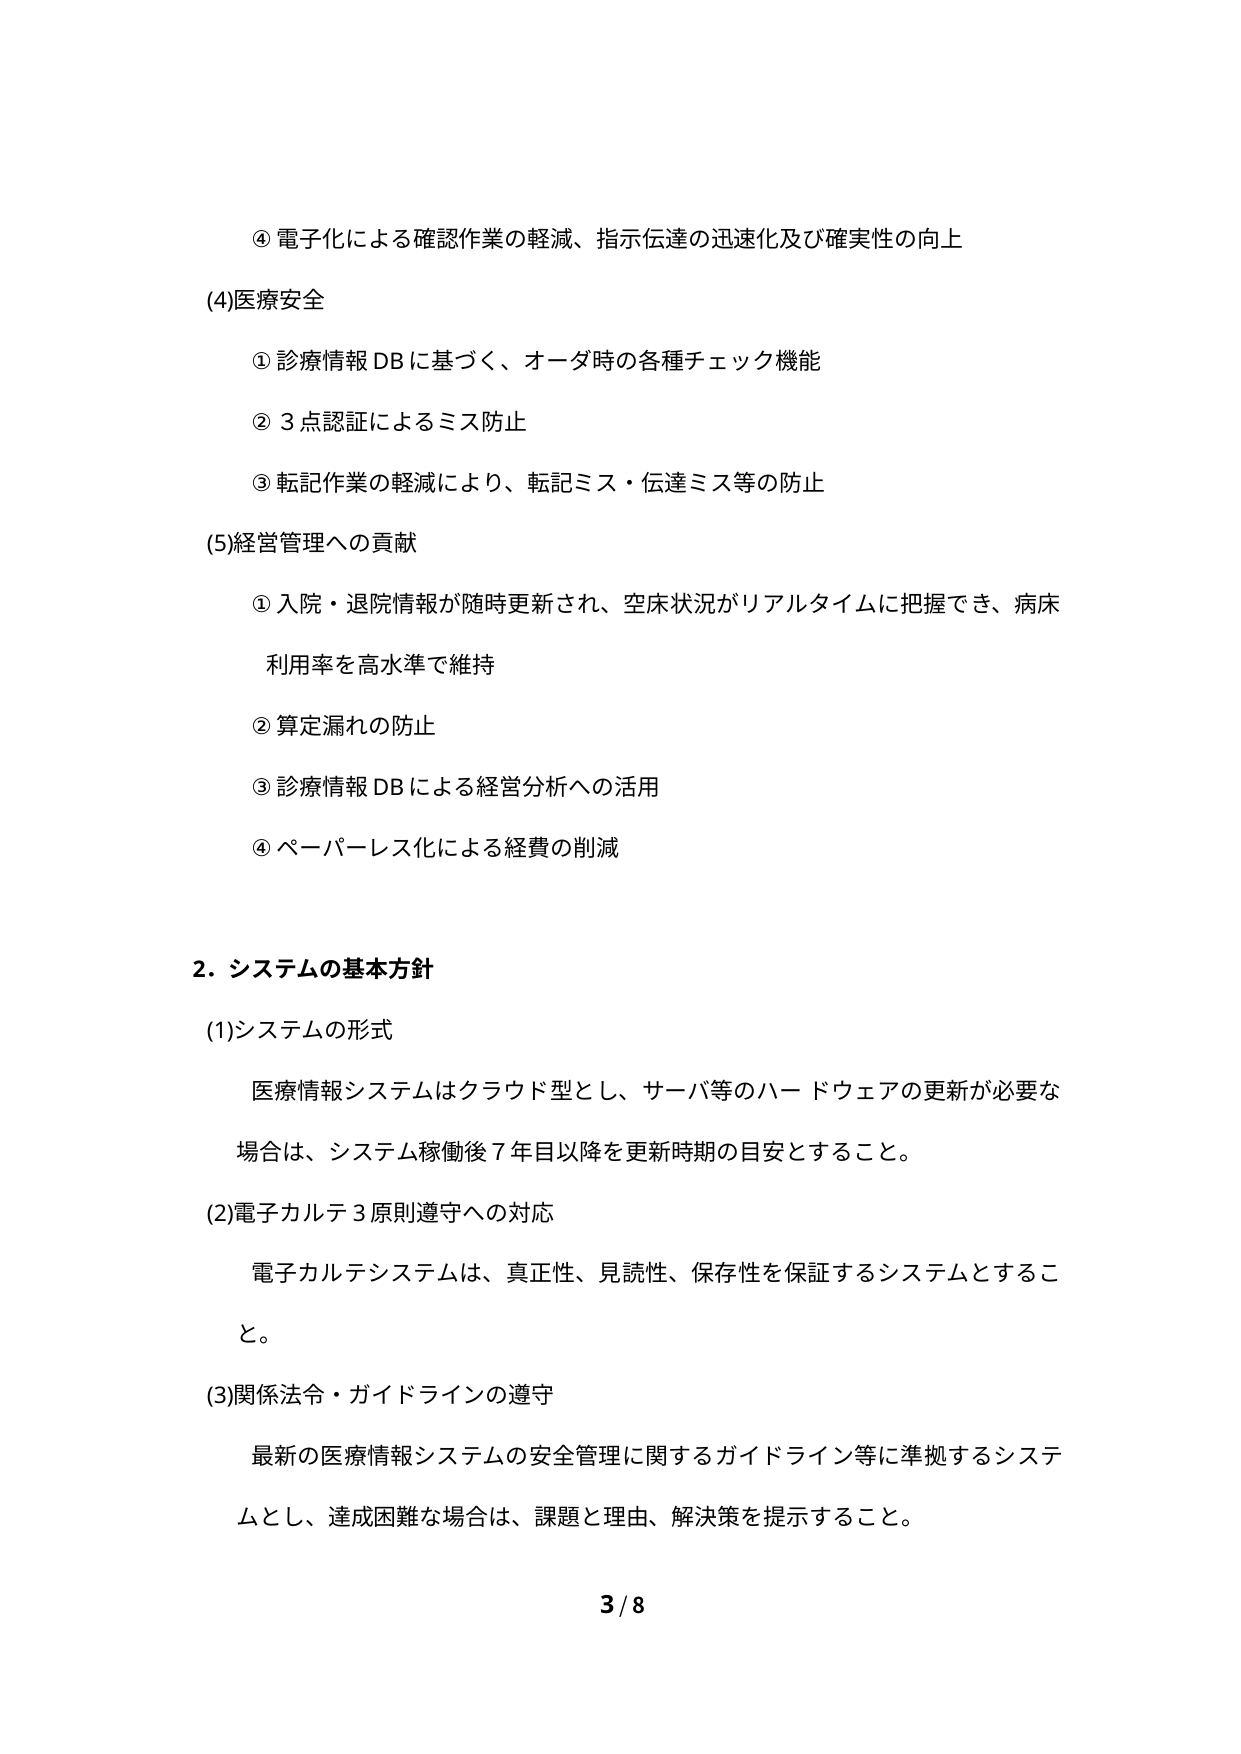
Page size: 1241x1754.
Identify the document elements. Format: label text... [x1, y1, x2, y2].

text 医療情報システムはクラウド型とし、サーバ等のハー ドウェアの更新が必要な場合は、システム稼働後７年目以降を更新時期の目安とすること。 [236, 1059, 1063, 1181]
text (4)医療安全 [207, 268, 1063, 329]
text 最新の医療情報システムの安全管理に関するガイドライン等に準拠するシステムとし、達成困難な場合は、課題と理由、解決策を提示すること。 [236, 1424, 1063, 1546]
text ②３点認証によるミス防止 [251, 390, 1063, 451]
text ②算定漏れの防止 [251, 694, 1063, 755]
text (5)経営管理への貢献 [207, 512, 1063, 572]
text (1)システムの形式 [207, 998, 1063, 1059]
text ④ペーパーレス化による経費の削減 [251, 816, 1063, 877]
text ④電子化による確認作業の軽減、指示伝達の迅速化及び確実性の向上 [251, 207, 1063, 268]
text ③診療情報DBによる経営分析への活用 [251, 755, 1063, 816]
text 2．システムの基本方針 [192, 937, 1063, 998]
text (2)電子カルテ3原則遵守への対応 [207, 1181, 1063, 1242]
text ③転記作業の軽減により、転記ミス・伝達ミス等の防止 [251, 451, 1063, 512]
text ①診療情報DBに基づく、オーダ時の各種チェック機能 [251, 329, 1063, 390]
text ①入院・退院情報が随時更新され、空床状況がリアルタイムに把握でき、病床利用率を高水準で維持 [251, 572, 1063, 694]
text 電子カルテシステムは、真正性、見読性、保存性を保証するシステムとすること。 [236, 1242, 1063, 1363]
text (3)関係法令・ガイドラインの遵守 [207, 1363, 1063, 1424]
